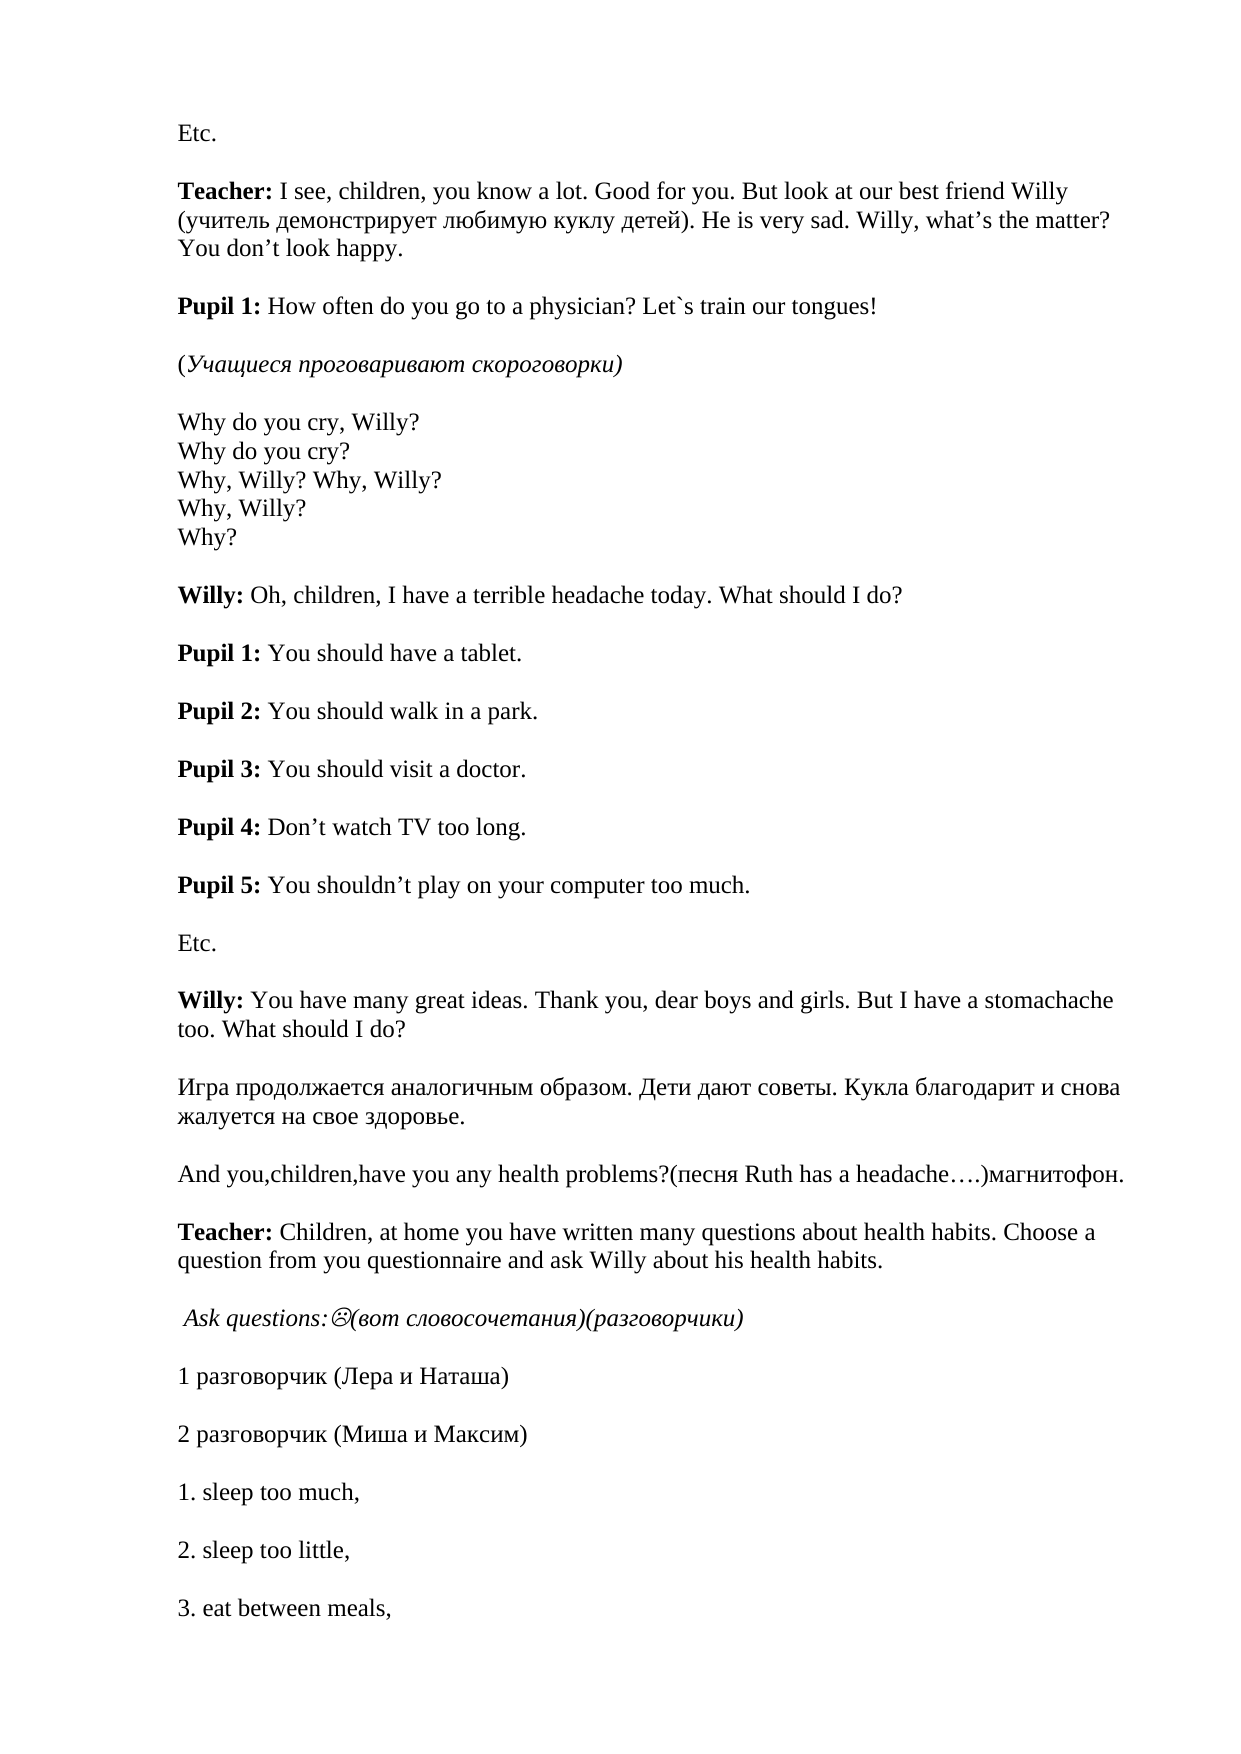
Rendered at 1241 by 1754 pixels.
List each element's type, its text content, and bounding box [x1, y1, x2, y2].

text Teacher: I see, children, you know a lot. Good for you. But look at our best friend Willy (учитель демонстрирует любимую куклу детей). He is very sad. Willy, what’s the matter? You don’t look happy. [177, 176, 1152, 262]
text Etc. [177, 118, 1152, 147]
text Willy: Oh, children, I have a terrible headache today. What should I do? [177, 580, 1152, 609]
text 1 разговорчик (Лера и Наташа) [177, 1361, 1152, 1390]
text Pupil 3: You should visit a doctor. [177, 754, 1152, 783]
text Pupil 5: You shouldn’t play on your computer too much. [177, 870, 1152, 898]
text Willy: You have many great ideas. Thank you, dear boys and girls. But I have a stomachache too. What should I do? [177, 986, 1152, 1043]
text Pupil 1: You should have a tablet. [177, 638, 1152, 667]
text And you,children,have you any health problems?(песня Ruth has a headache….)магнитофон. [177, 1159, 1152, 1188]
text 2. sleep too little, [177, 1535, 1152, 1564]
text 2 разговорчик (Миша и Максим) [177, 1419, 1152, 1448]
text Pupil 4: Don’t watch TV too long. [177, 812, 1152, 841]
text Pupil 2: You should walk in a park. [177, 696, 1152, 725]
text 1. sleep too much, [177, 1477, 1152, 1506]
text Ask questions:(вот словосочетания)(разговорчики) [177, 1303, 1152, 1332]
text (Учащиеся проговаривают скороговорки) [177, 349, 1152, 378]
text Why do you cry, Willy? Why do you cry? Why, Willy? Why, Willy? Why, Willy? Why? [177, 407, 1152, 551]
text Игра продолжается аналогичным образом. Дети дают советы. Кукла благодарит и снова жалуется на свое здоровье. [177, 1072, 1152, 1130]
text 3. eat between meals, [177, 1593, 1152, 1622]
text Etc. [177, 928, 1152, 956]
text Teacher: Children, at home you have written many questions about health habits. Choose a question from you questionnaire and ask Willy about his health habits. [177, 1217, 1152, 1274]
text Pupil 1: How often do you go to a physician? Let`s train our tongues! [177, 291, 1152, 320]
